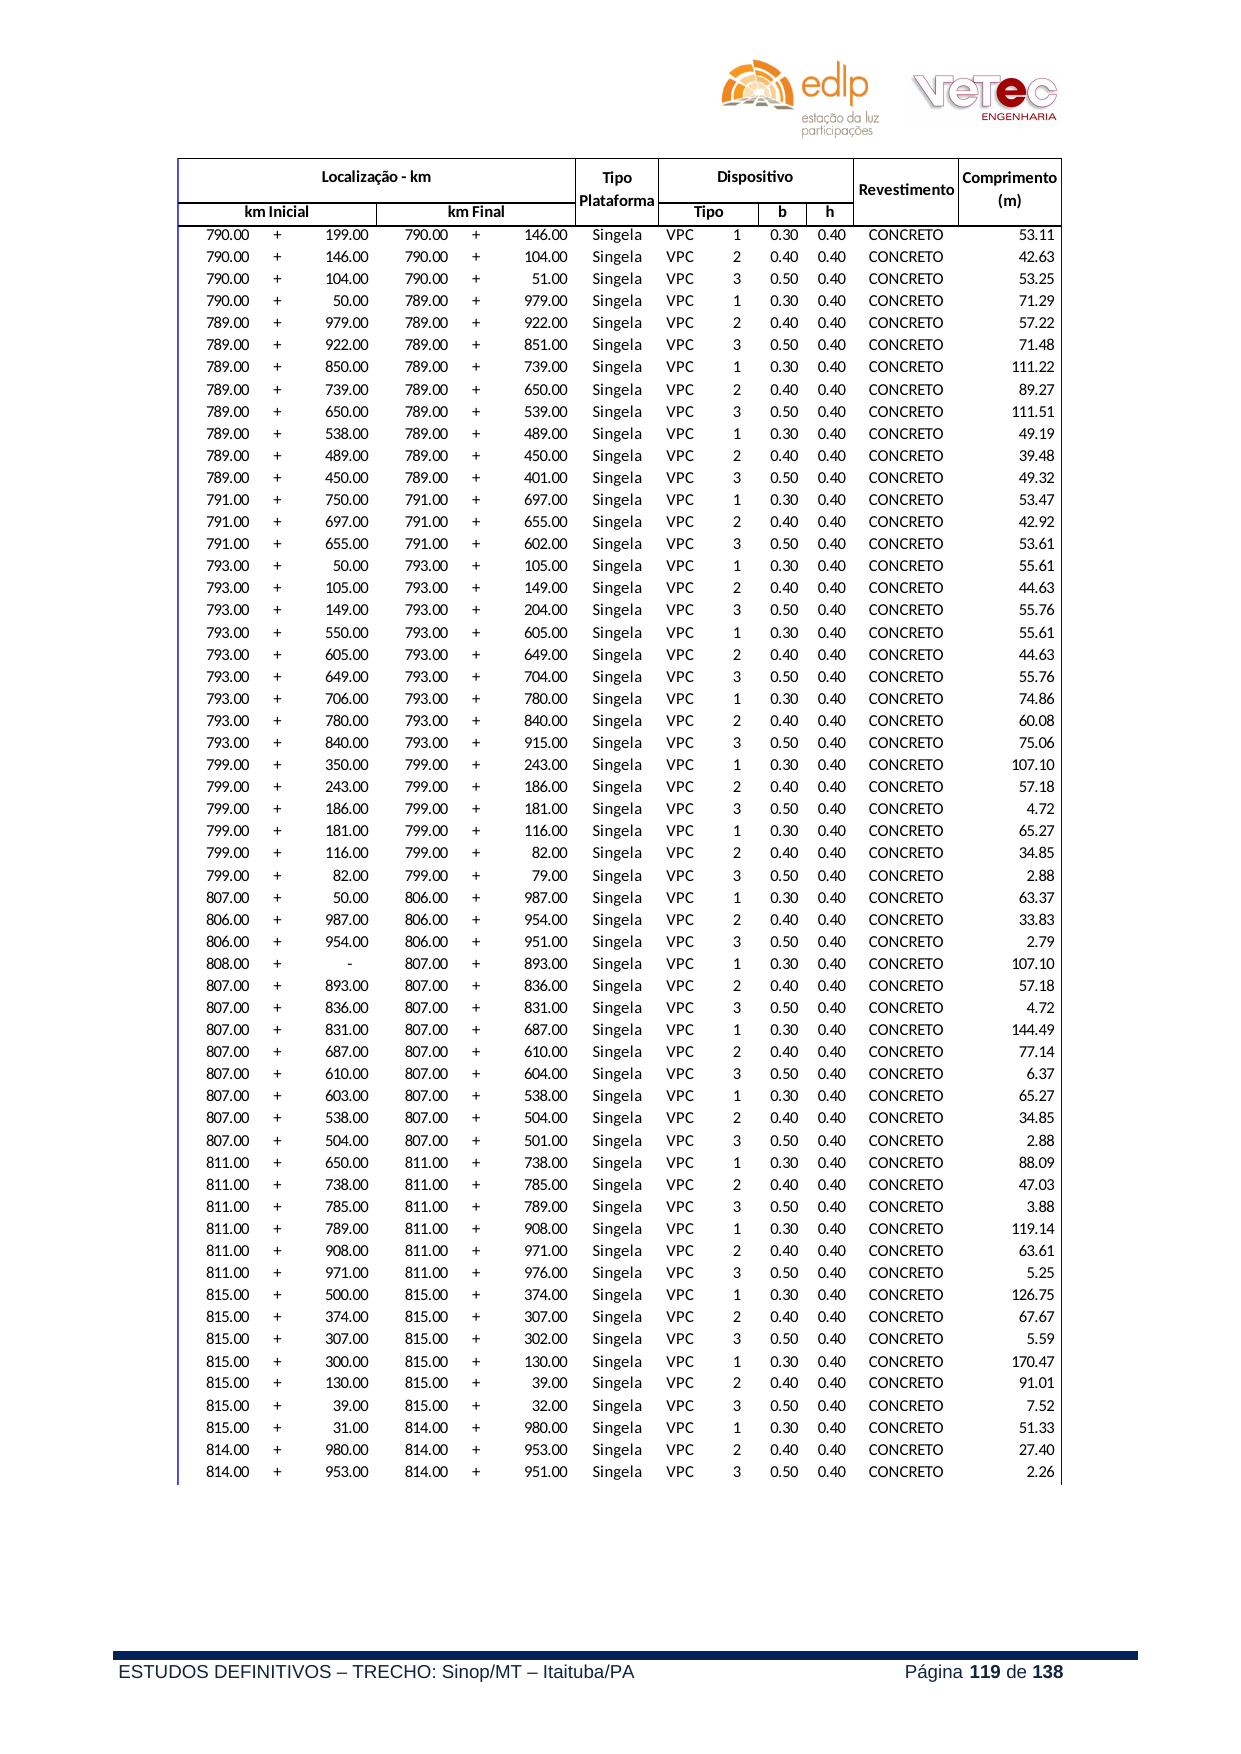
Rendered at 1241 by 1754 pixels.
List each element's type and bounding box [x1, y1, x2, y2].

picture [700, 27, 893, 158]
picture [904, 73, 1064, 127]
